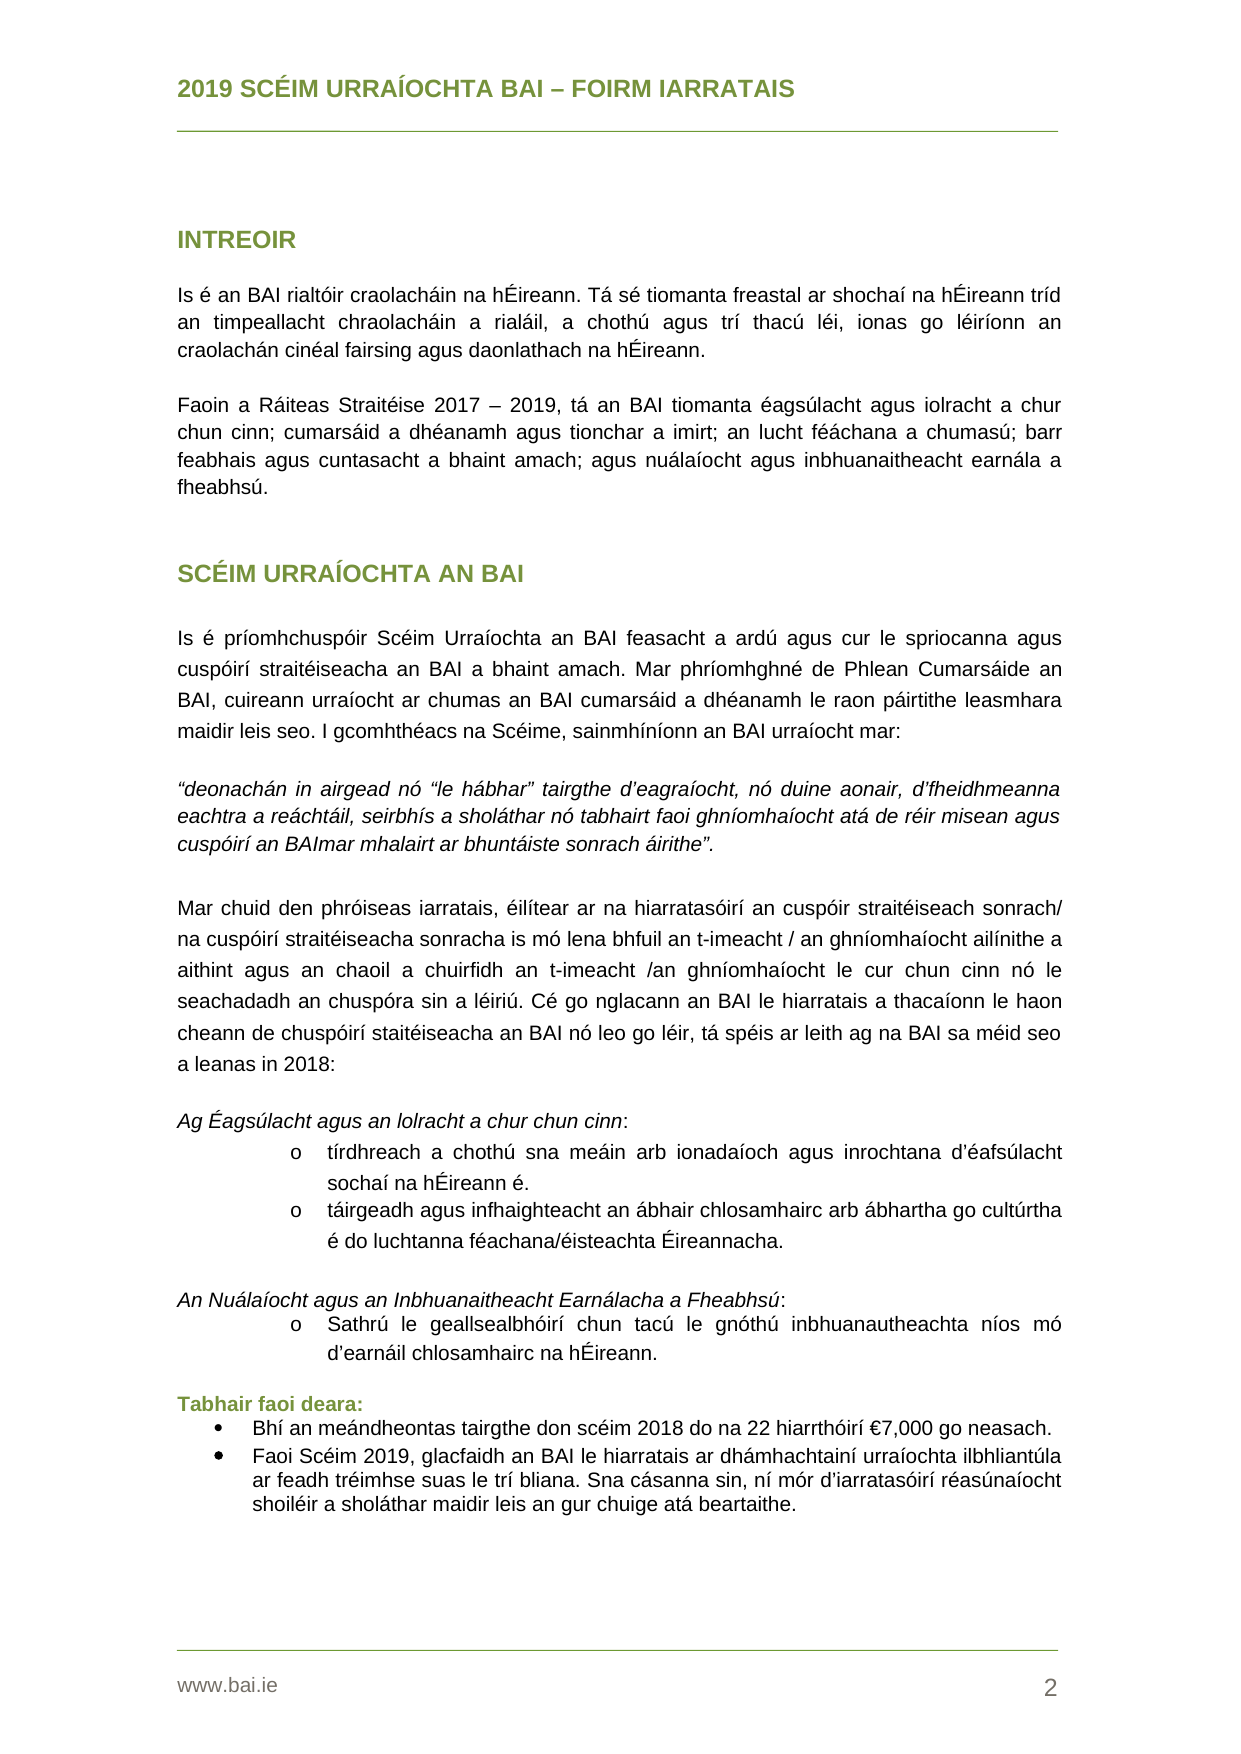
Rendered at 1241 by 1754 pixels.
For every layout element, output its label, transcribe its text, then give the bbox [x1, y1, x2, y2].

text Tabhair faoi deara: [177, 1392, 1063, 1416]
text Faoin a Ráiteas Straitéise 2017 – 2019, tá an BAI tiomanta éagsúlacht agus iolracht a chur chun cinn; cumarsáid a dhéanamh agus tionchar a imirt; an lucht féáchana a chumasú; barr feabhais agus cuntasacht a bhaint amach; agus nuálaíocht agus inbhuanaitheacht earnála a fheabhsú. [177, 393, 1063, 499]
text SCÉIM URRAÍOCHTA AN BAI [177, 558, 1063, 589]
text “deonachán in airgead nó “le hábhar” tairgthe d’eagraíocht, nó duine aonair, d’fheidhmeanna eachtra a reáchtáil, seirbhís a sholáthar nó tabhairt faoi ghníomhaíocht atá de réir misean agus cuspóirí an BAImar mhalairt ar bhuntáiste sonrach áirithe”. [177, 776, 1063, 855]
text Is é an BAI rialtóir craolacháin na hÉireann. Tá sé tiomanta freastal ar shochaí na hÉireann tríd an timpeallacht chraolacháin a rialáil, a chothú agus trí thacú léi, ionas go léiríonn an craolachán cinéal fairsing agus daonlathach na hÉireann. [177, 283, 1063, 362]
text Is é príomhchuspóir Scéim Urraíochta an BAI feasacht a ardú agus cur le spriocanna agus cuspóirí straitéiseacha an BAI a bhaint amach. Mar phríomhghné de Phlean Cumarsáide an BAI, cuireann urraíocht ar chumas an BAI cumarsáid a dhéanamh le raon páirtithe leasmhara maidir leis seo. I gcomhthéacs na Scéime, sainmhíníonn an BAI urraíocht mar: [177, 620, 1063, 745]
list Sathrú le geallsealbhóirí chun tacú le gnóthú inbhuanautheachta níos mó d’earnáil chlosamhairc na hÉireann. [289, 1311, 1063, 1365]
list tírdhreach a chothú sna meáin arb ionadaíoch agus inrochtana d’éafsúlacht sochaí na hÉireann é. [289, 1136, 1063, 1195]
list Faoi Scéim 2019, glacfaidh an BAI le hiarratais ar dhámhachtainí urraíochta ilbhliantúla ar feadh tréimhse suas le trí bliana. Sna cásanna sin, ní mór d’iarratasóirí réasúnaíocht shoiléir a sholáthar maidir leis an gur chuige atá beartaithe. [214, 1444, 1063, 1516]
text Ag Éagsúlacht agus an lolracht a chur chun cinn: [177, 1109, 1063, 1133]
list táirgeadh agus infhaighteacht an ábhair chlosamhairc arb ábhartha go cultúrtha é do luchtanna féachana/éisteachta Éireannacha. [289, 1195, 1063, 1253]
text Mar chuid den phróiseas iarratais, éilítear ar na hiarratasóirí an cuspóir straitéiseach sonrach/ na cuspóirí straitéiseacha sonracha is mó lena bhfuil an t-imeacht / an ghníomhaíocht ailínithe a aithint agus an chaoil a chuirfidh an t-imeacht /an ghníomhaíocht le cur chun cinn nó le seachadadh an chuspóra sin a léiriú. Cé go nglacann an BAI le hiarratais a thacaíonn le haon cheann de chuspóirí staitéiseacha an BAI nó leo go léir, tá spéis ar leith ag na BAI sa méid seo a leanas in 2018: [177, 890, 1063, 1078]
list Bhí an meándheontas tairgthe don scéim 2018 do na 22 hiarrthóirí €7,000 go neasach. [214, 1416, 1063, 1440]
text INTREOIR [177, 225, 1063, 254]
text An Nuálaíocht agus an Inbhuanaitheacht Earnálacha a Fheabhsú: [177, 1282, 1063, 1311]
